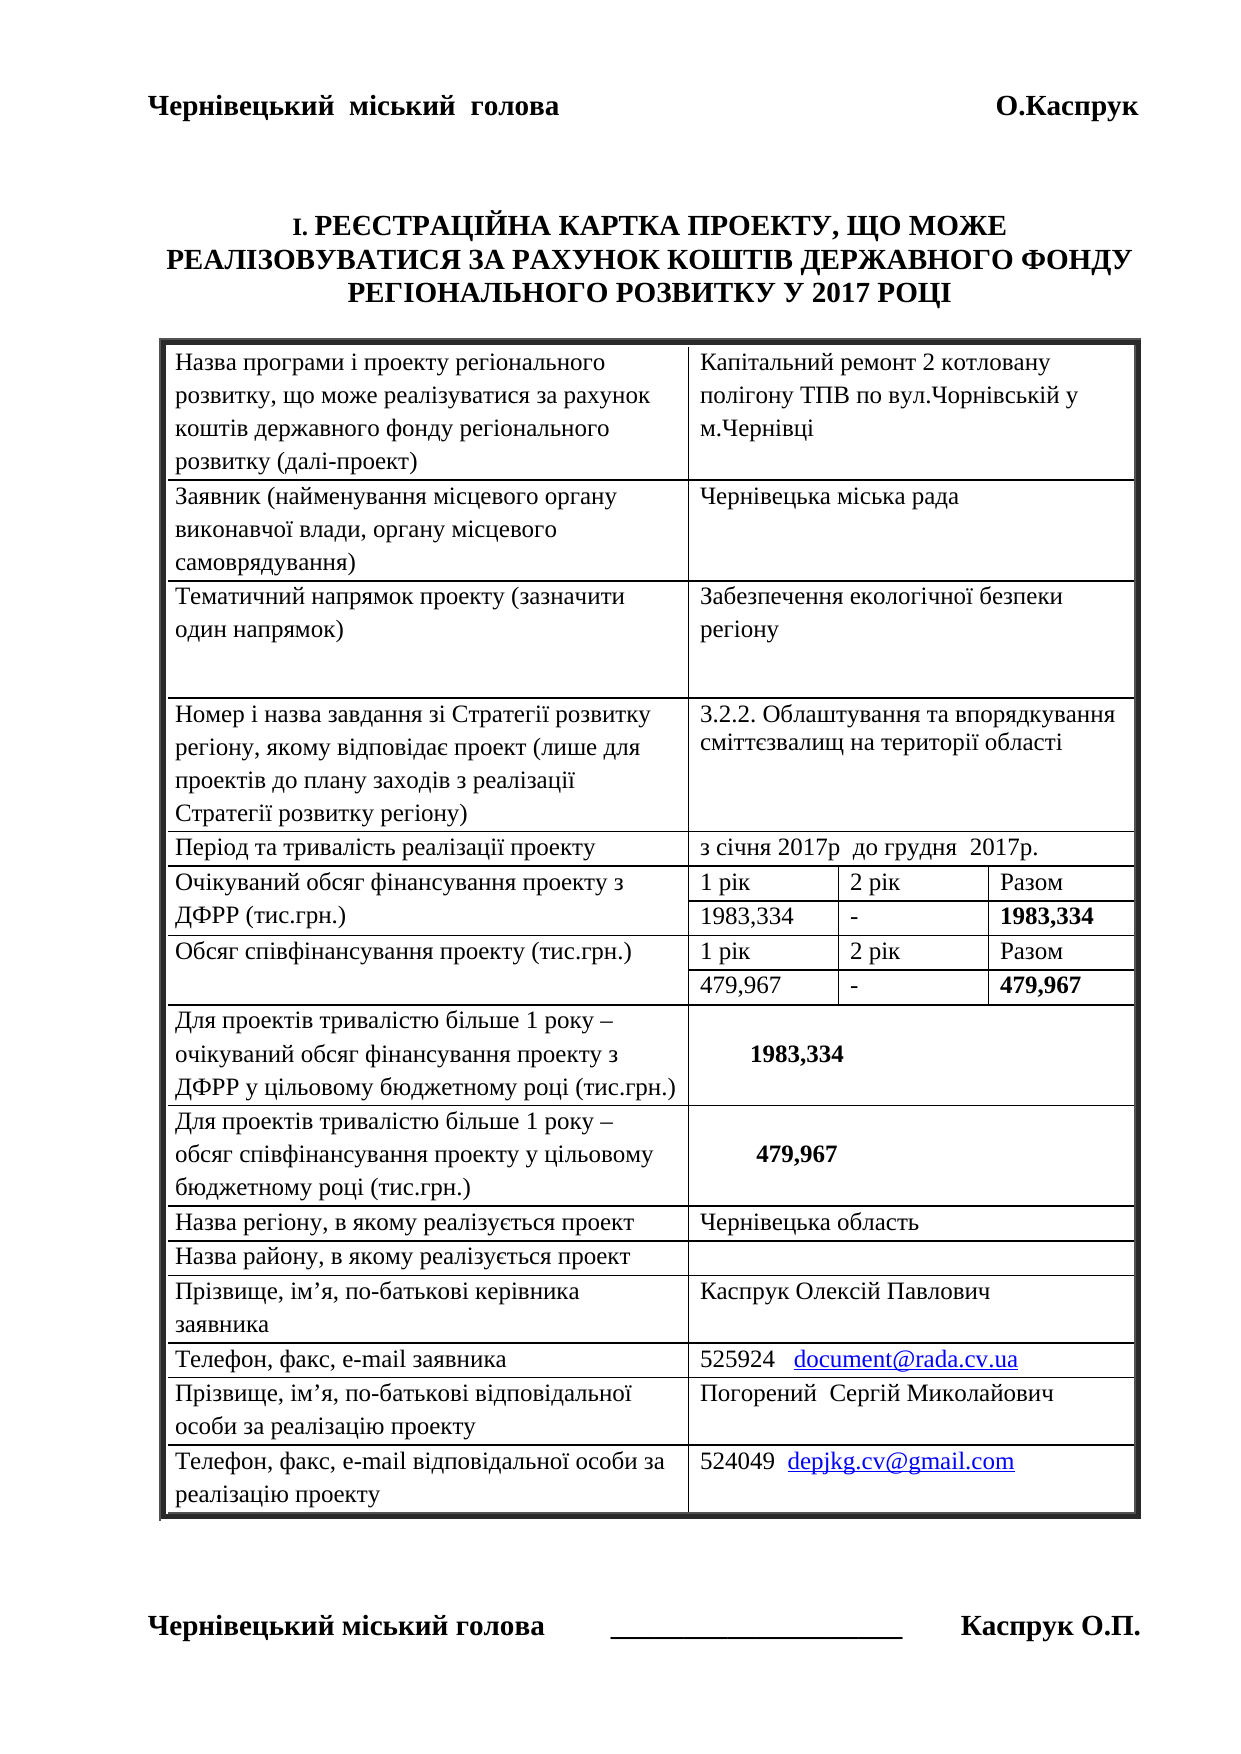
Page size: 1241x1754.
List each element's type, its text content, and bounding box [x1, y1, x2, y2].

table_cell Каспрук Олексій Павлович [689, 1276, 1134, 1342]
table_cell Тематичний напрямок проекту (зазначити один напрямок) [168, 582, 688, 697]
table_cell Телефон, факс, e-mail заявника [168, 1344, 688, 1377]
table_cell 2 рік [839, 936, 988, 969]
table_cell Заявник (найменування місцевого органу виконавчої влади, органу місцевого самоврядування) [168, 481, 688, 580]
table_cell Назва регіону, в якому реалізується проект [168, 1207, 688, 1240]
table_cell Разом [989, 867, 1134, 900]
table_cell Для проектів тривалістю більше 1 року – очікуваний обсяг фінансування проекту з ДФРР у цільовому бюджетному році (тис.грн.) [168, 1006, 688, 1105]
text Чернівецький міський голова О.Каспрук [148, 88, 1152, 122]
text І. РЕЄСТРАЦІЙНА КАРТКА ПРОЕКТУ, ЩО МОЖЕ РЕАЛІЗОВУВАТИСЯ ЗА РАХУНОК КОШТІВ ДЕРЖАВНОГО ФОНДУ РЕГІОНАЛЬНОГО РОЗВИТКУ У 2017 РОЦІ [148, 208, 1152, 309]
table_cell 3.2.2. Облаштування та впорядкування сміттєзвалищ на території області [689, 699, 1134, 831]
table_cell 1 рік [689, 936, 838, 969]
table_cell 525924 document@rada.cv.ua [689, 1344, 1134, 1377]
table_cell Номер і назва завдання зі Стратегії розвитку регіону, якому відповідає проект (лише для проектів до плану заходів з реалізації Стратегії розвитку регіону) [168, 699, 688, 831]
table_cell Період та тривалість реалізації проекту [168, 832, 688, 865]
table_cell - [839, 971, 988, 1004]
table_cell 1983,334 [689, 1006, 1134, 1105]
table_cell Прізвище, ім’я, по-батькові відповідальної особи за реалізацію проекту [168, 1378, 688, 1444]
table_header Капітальний ремонт 2 котловану полігону ТПВ по вул.Чорнівській у м.Чернівці [689, 347, 1134, 479]
table_cell 1983,334 [989, 902, 1134, 934]
table_cell Для проектів тривалістю більше 1 року – обсяг співфінансування проекту у цільовому бюджетному році (тис.грн.) [168, 1106, 688, 1205]
table_cell Погорений Сергій Миколайович [689, 1378, 1134, 1444]
table_cell Очікуваний обсяг фінансування проекту з ДФРР (тис.грн.) [168, 867, 688, 934]
table_cell Прізвище, ім’я, по-батькові керівника заявника [168, 1276, 688, 1342]
table_cell з січня 2017р до грудня 2017р. [689, 832, 1134, 865]
table_cell Чернівецька міська рада [689, 481, 1134, 580]
table_cell Разом [989, 936, 1134, 969]
table_cell Забезпечення екологічної безпеки регіону [689, 582, 1134, 697]
table_cell 1 рік [689, 867, 838, 900]
table_cell 479,967 [689, 1106, 1134, 1205]
table_header Назва програми і проекту регіонального розвитку, що може реалізуватися за рахунок коштів державного фонду регіонального розвитку (далі-проект) [168, 347, 688, 479]
table_cell Телефон, факс, e-mail відповідальної особи за реалізацію проекту [168, 1446, 688, 1512]
table_cell Назва району, в якому реалізується проект [168, 1242, 688, 1274]
table_cell Обсяг співфінансування проекту (тис.грн.) [168, 936, 688, 1004]
table_cell 1983,334 [689, 902, 838, 934]
table_cell 2 рік [839, 867, 988, 900]
text Чернівецький міський голова ____________________ Каспрук О.П. [148, 1608, 1152, 1641]
table_cell Чернівецька область [689, 1207, 1134, 1240]
table_cell [689, 1242, 1134, 1274]
table_cell 479,967 [689, 971, 838, 1004]
table_cell 479,967 [989, 971, 1134, 1004]
table_cell - [839, 902, 988, 934]
table_cell 524049 depjkg.cv@gmail.com [689, 1446, 1134, 1512]
